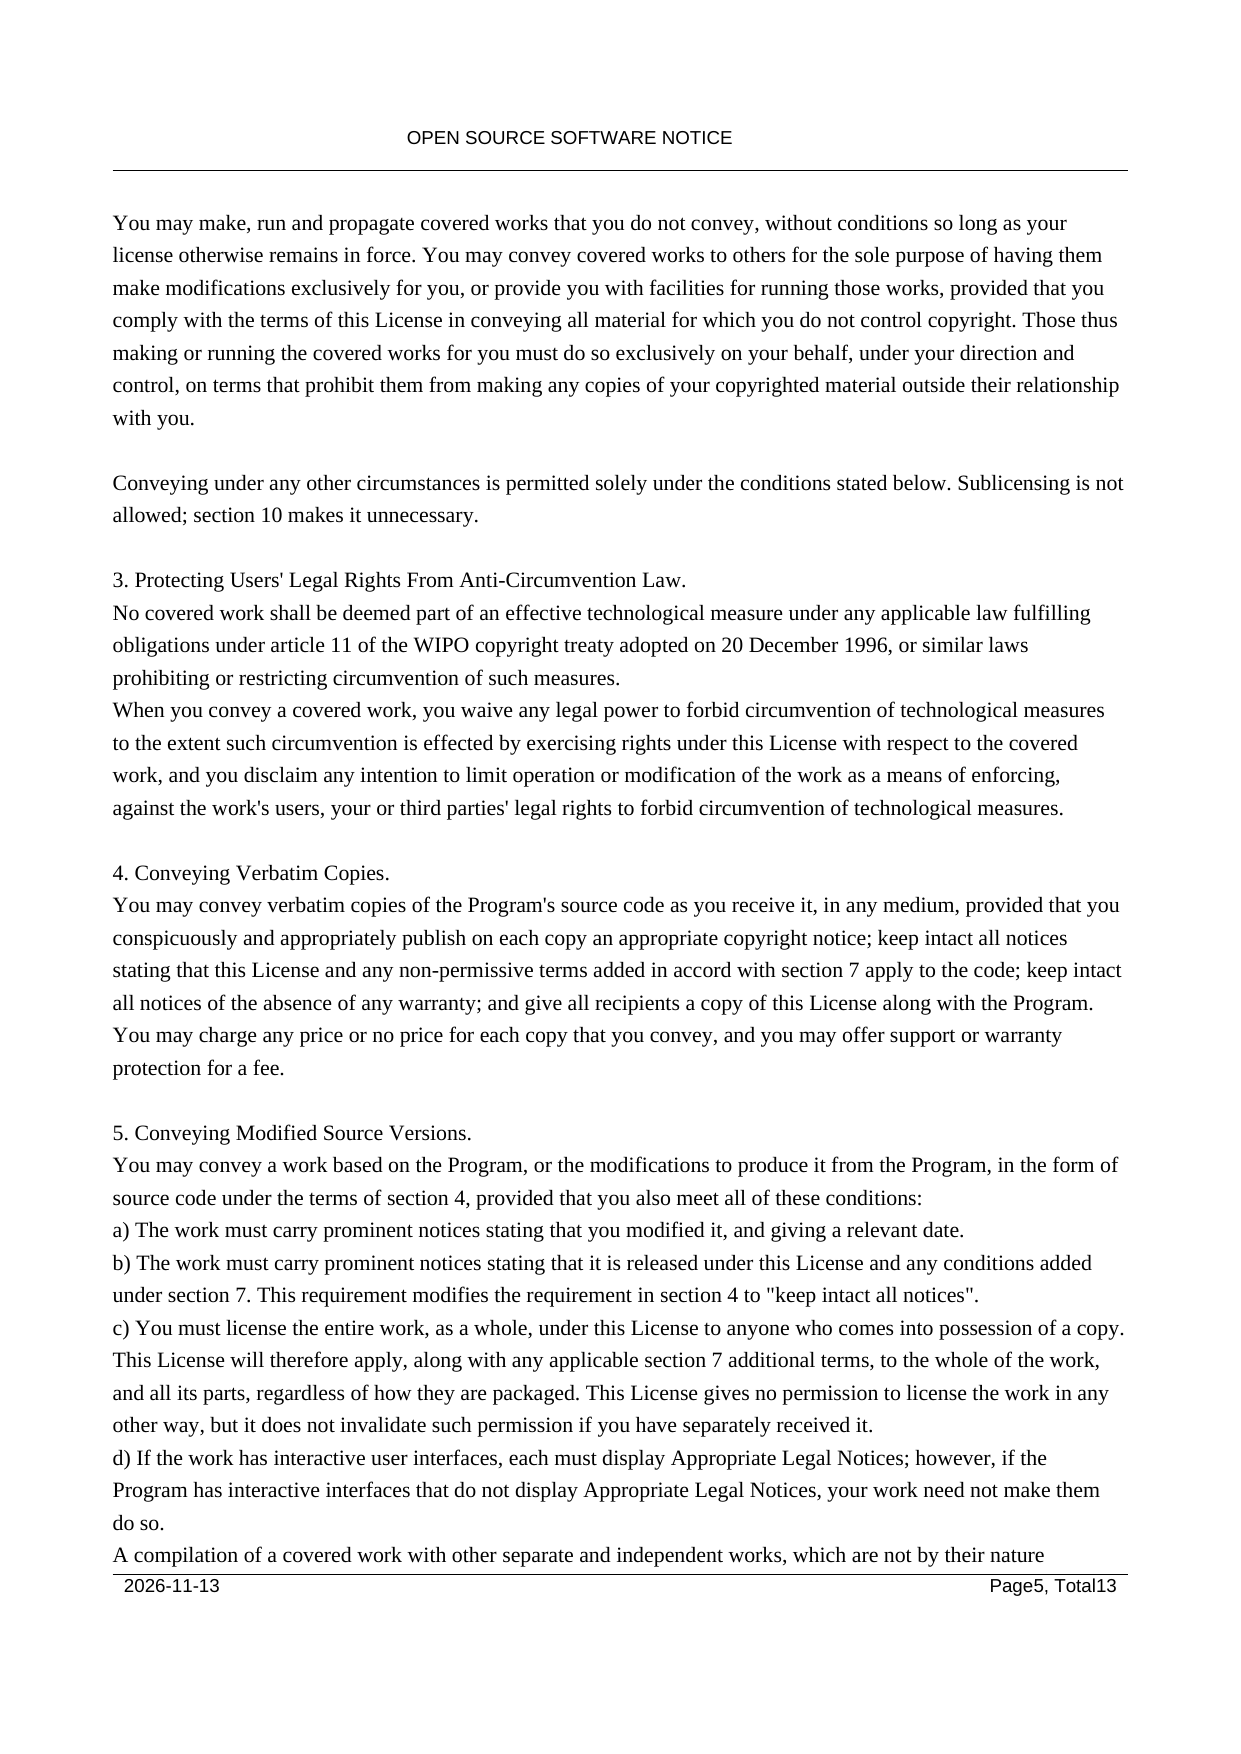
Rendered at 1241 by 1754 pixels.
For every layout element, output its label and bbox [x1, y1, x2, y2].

text [112, 206, 1128, 1571]
